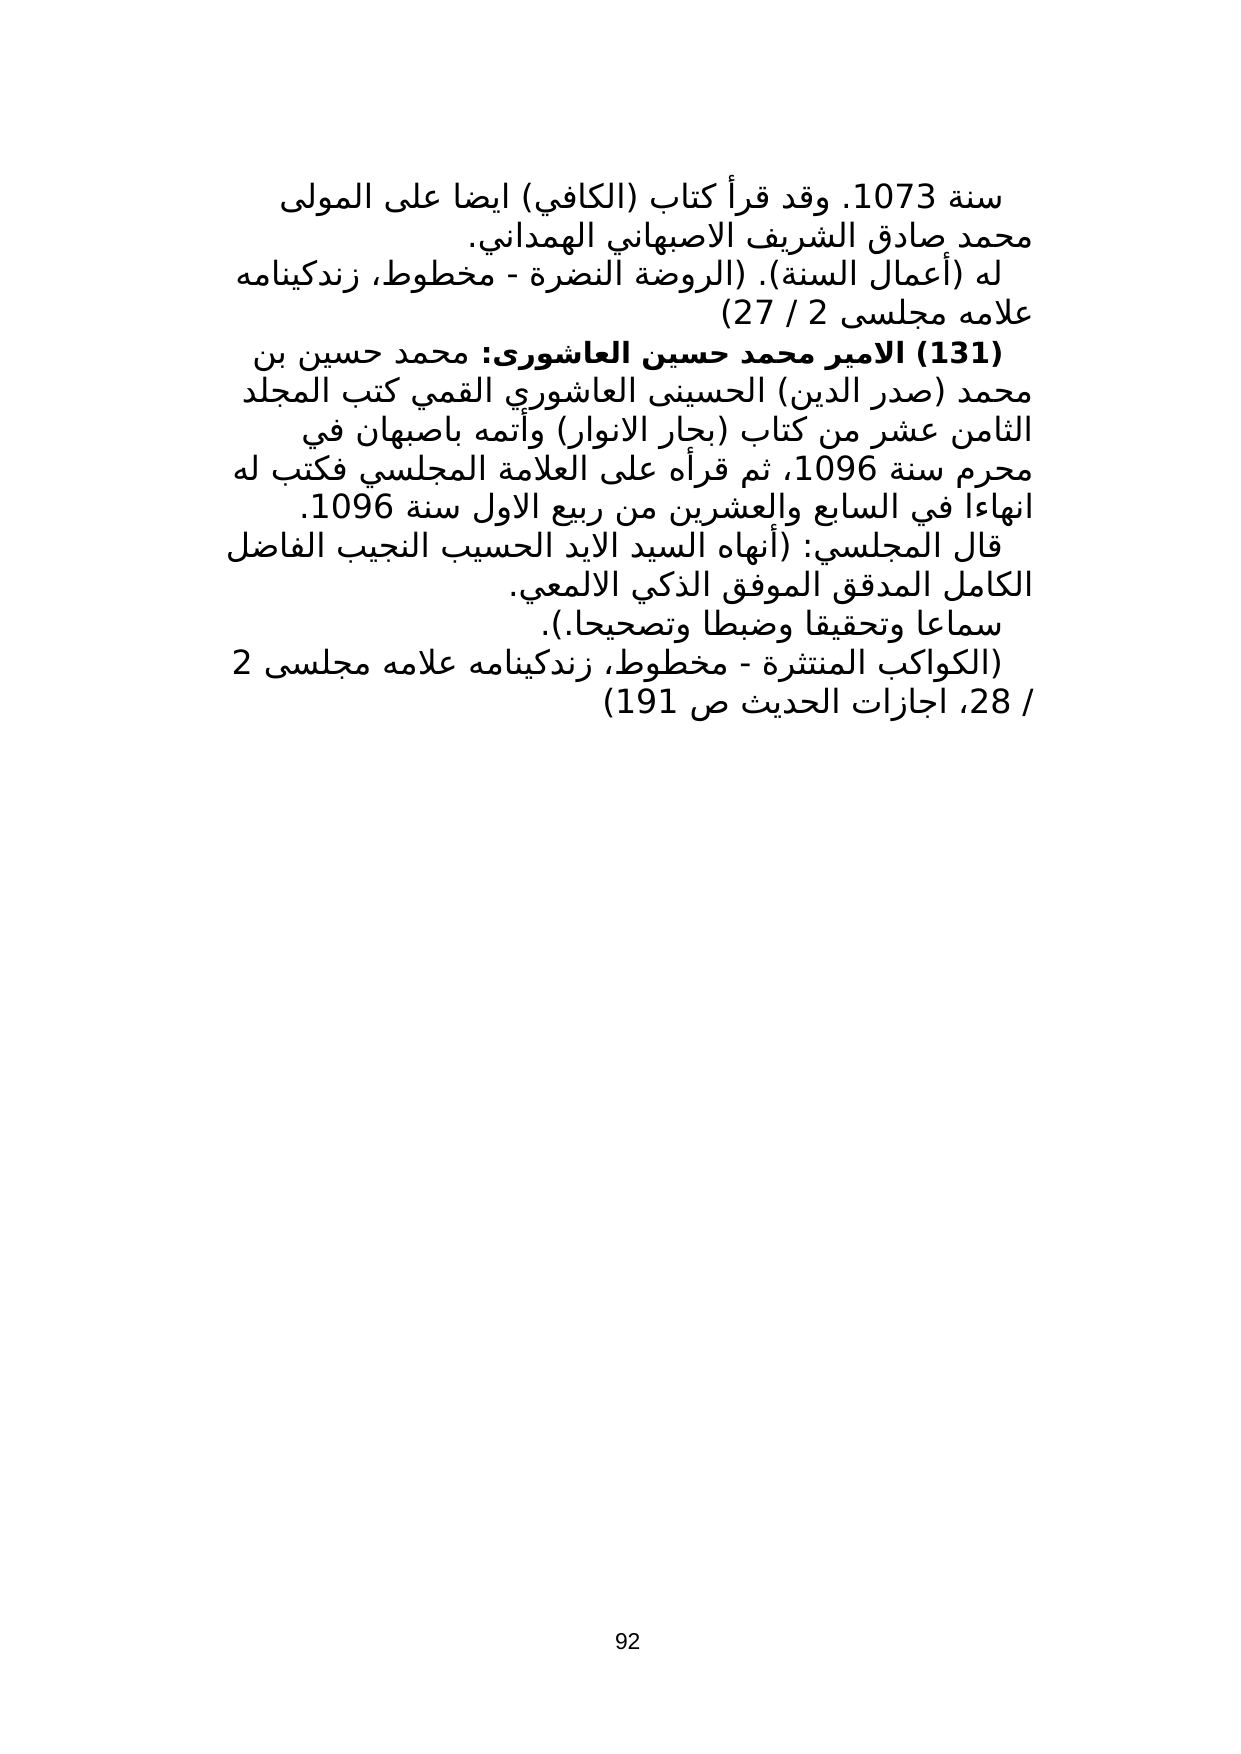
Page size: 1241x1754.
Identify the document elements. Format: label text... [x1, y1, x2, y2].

text (131) الامير محمد حسين العاشورى: محمد حسين بن محمد (صدر الدين) الحسينى العاشوري القمي كتب المجلد الثامن عشر من كتاب (بحار الانوار) وأتمه باصبهان في محرم سنة 1096، ثم قرأه على العلامة المجلسي فكتب له انهاء‌ا في السابع والعشرين من ربيع الاول سنة 1096. [222, 333, 1033, 527]
text سنة 1073. وقد قرأ كتاب (الكافي) ايضا على المولى محمد صادق الشريف الاصبهاني الهمداني. [222, 177, 1033, 255]
text له (أعمال السنة). (الروضة النضرة - مخطوط، زندكينامه علامه مجلسى 2 / 27) [222, 255, 1033, 333]
text قال المجلسي: (أنهاه السيد الايد الحسيب النجيب الفاضل الكامل المدقق الموفق الذكي الالمعي. [222, 527, 1033, 604]
text (الكواكب المنتثرة - مخطوط، زندكينامه علامه مجلسى 2 / 28، اجازات الحديث ص 191) [222, 643, 1033, 721]
text سماعا وتحقيقا وضبطا وتصحيحا.). [222, 604, 1033, 643]
